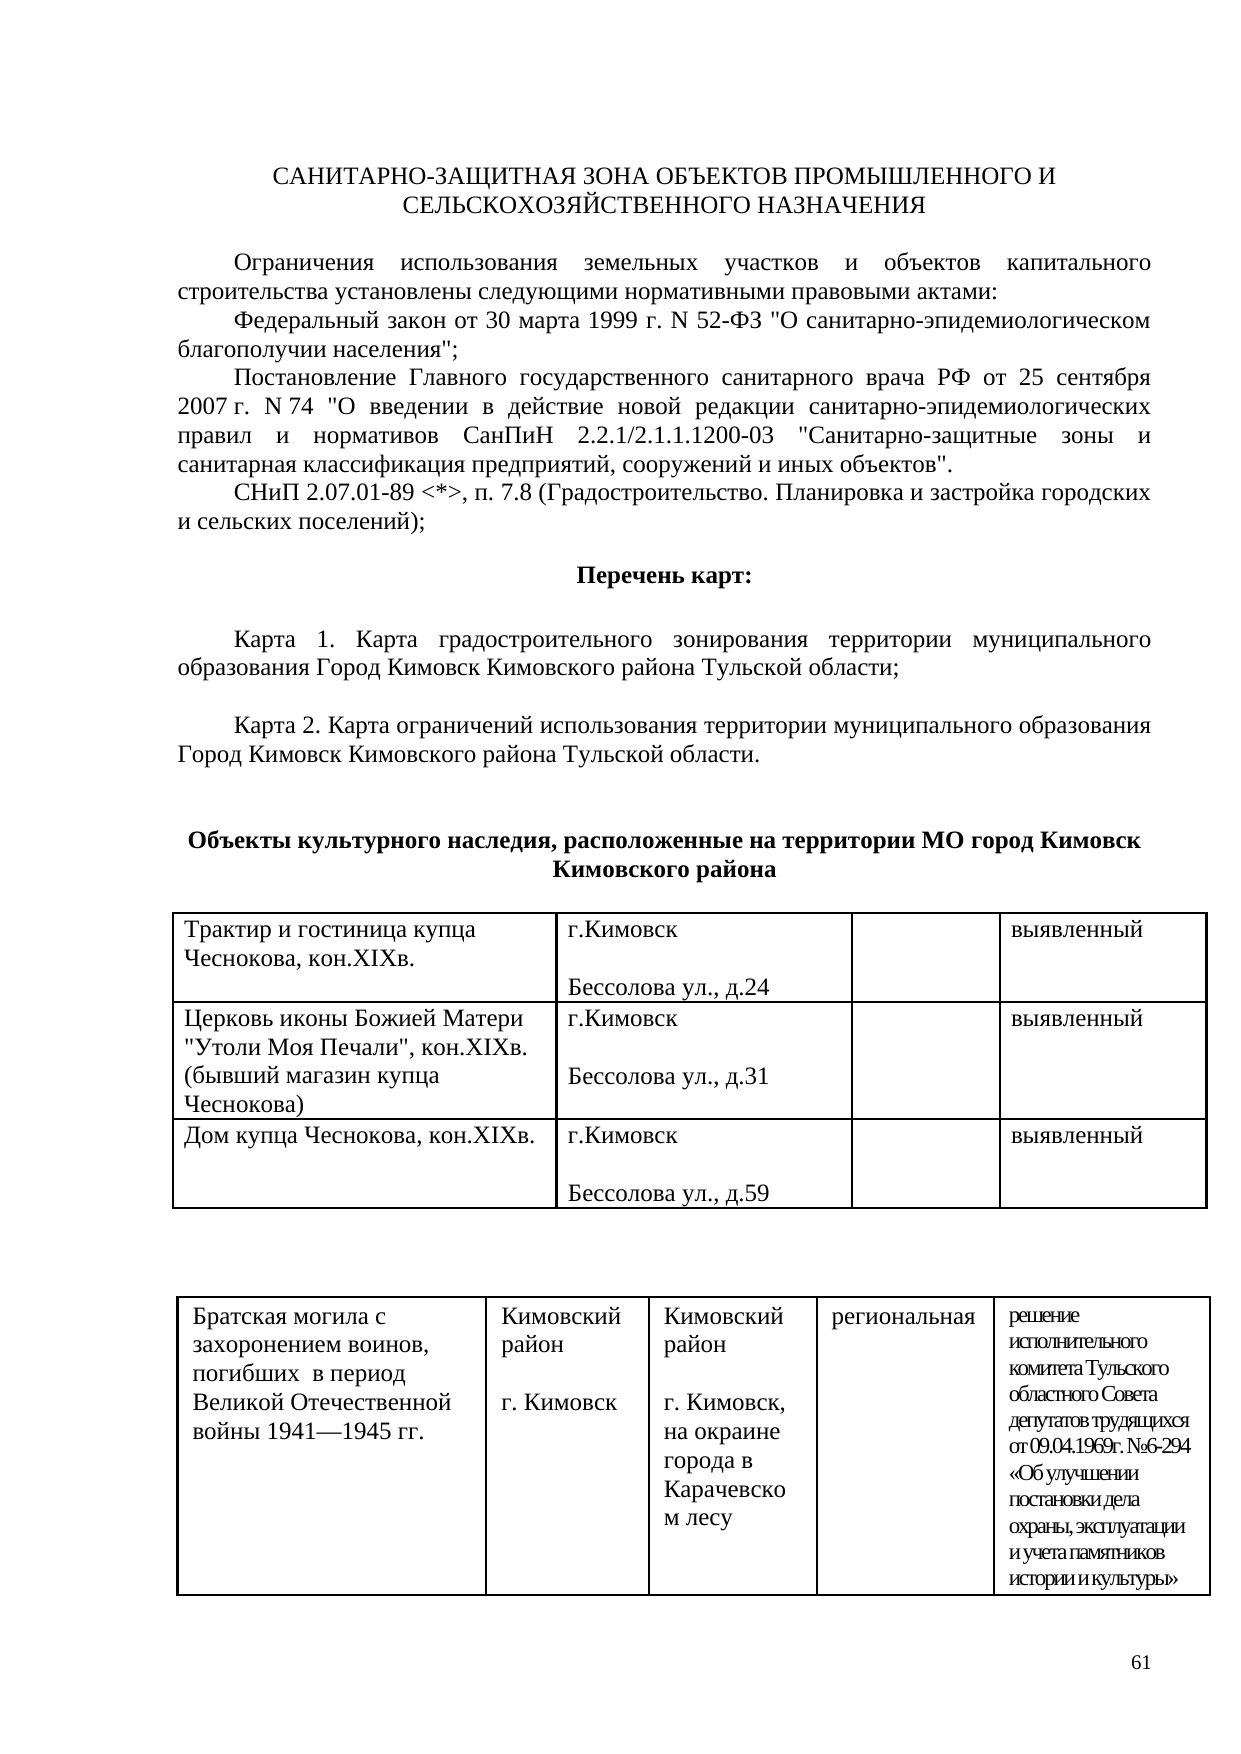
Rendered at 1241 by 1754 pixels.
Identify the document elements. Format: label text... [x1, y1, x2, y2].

table_header [853, 914, 999, 1001]
text СНиП 2.07.01-89 <*>, п. 7.8 (Градостроительство. Планировка и застройка городских и сельских поселений); [177, 477, 1152, 535]
table_cell выявленный [1001, 1003, 1205, 1118]
text Объекты культурного наследия, расположенные на территории МО город Кимовск Кимовского района [177, 825, 1152, 883]
text САНИТАРНО-ЗАЩИТНАЯ ЗОНА ОБЪЕКТОВ ПРОМЫШЛЕННОГО И СЕЛЬСКОХОЗЯЙСТВЕННОГО НАЗНАЧЕНИЯ [177, 161, 1152, 219]
table_header выявленный [1001, 914, 1205, 1001]
text Карта 2. Карта ограничений использования территории муниципального образования Город Кимовск Кимовского района Тульской области. [177, 710, 1152, 767]
table_cell Церковь иконы Божией Матери "Утоли Моя Печали", кон.XIXв. (бывший магазин купца Чеснокова) [174, 1003, 555, 1118]
text Федеральный закон от 30 марта 1999 г. N 52-ФЗ "О санитарно-эпидемиологическом благополучии населения"; [177, 305, 1152, 362]
table_cell г.Кимовск Бессолова ул., д.31 [558, 1003, 851, 1118]
text Карта 1. Карта градостроительного зонирования территории муниципального образования Город Кимовск Кимовского района Тульской области; [177, 624, 1152, 681]
table_cell Дом купца Чеснокова, кон.XIXв. [174, 1120, 555, 1207]
text Ограничения использования земельных участков и объектов капитального строительства установлены следующими нормативными правовыми актами: [177, 247, 1152, 305]
table_header г.Кимовск Бессолова ул., д.24 [558, 914, 851, 1001]
table_cell [853, 1003, 999, 1118]
text Постановление Главного государственного санитарного врача РФ от 25 сентября 2007 г. N 74 "О введении в действие новой редакции санитарно-эпидемиологических правил и нормативов СанПиН 2.2.1/2.1.1.1200-03 "Санитарно-защитные зоны и санитарная классификация предприятий, сооружений и иных объектов". [177, 362, 1152, 477]
table_header решение исполнительного комитета Тульского областного Совета депутатов трудящихся от 09.04.1969г. №6-294 «Об улучшении постановки дела охраны, эксплуатации и учета памятников истории и культуры» [995, 1298, 1209, 1594]
table_header Кимовский район г. Кимовск, на окраине города в Карачевском лесу [650, 1298, 816, 1594]
table_cell г.Кимовск Бессолова ул., д.59 [558, 1120, 851, 1207]
table_header Братская могила с захоронением воинов, погибших в период Великой Отечественной войны 1941—1945 гг. [179, 1298, 485, 1594]
table_cell [853, 1120, 999, 1207]
table_cell выявленный [1001, 1120, 1205, 1207]
subtitle Перечень карт: [177, 560, 1152, 589]
table_header региональная [818, 1298, 993, 1594]
table_header Кимовский район г. Кимовск [487, 1298, 648, 1594]
table_header Трактир и гостиница купца Чеснокова, кон.XIXв. [174, 914, 555, 1001]
